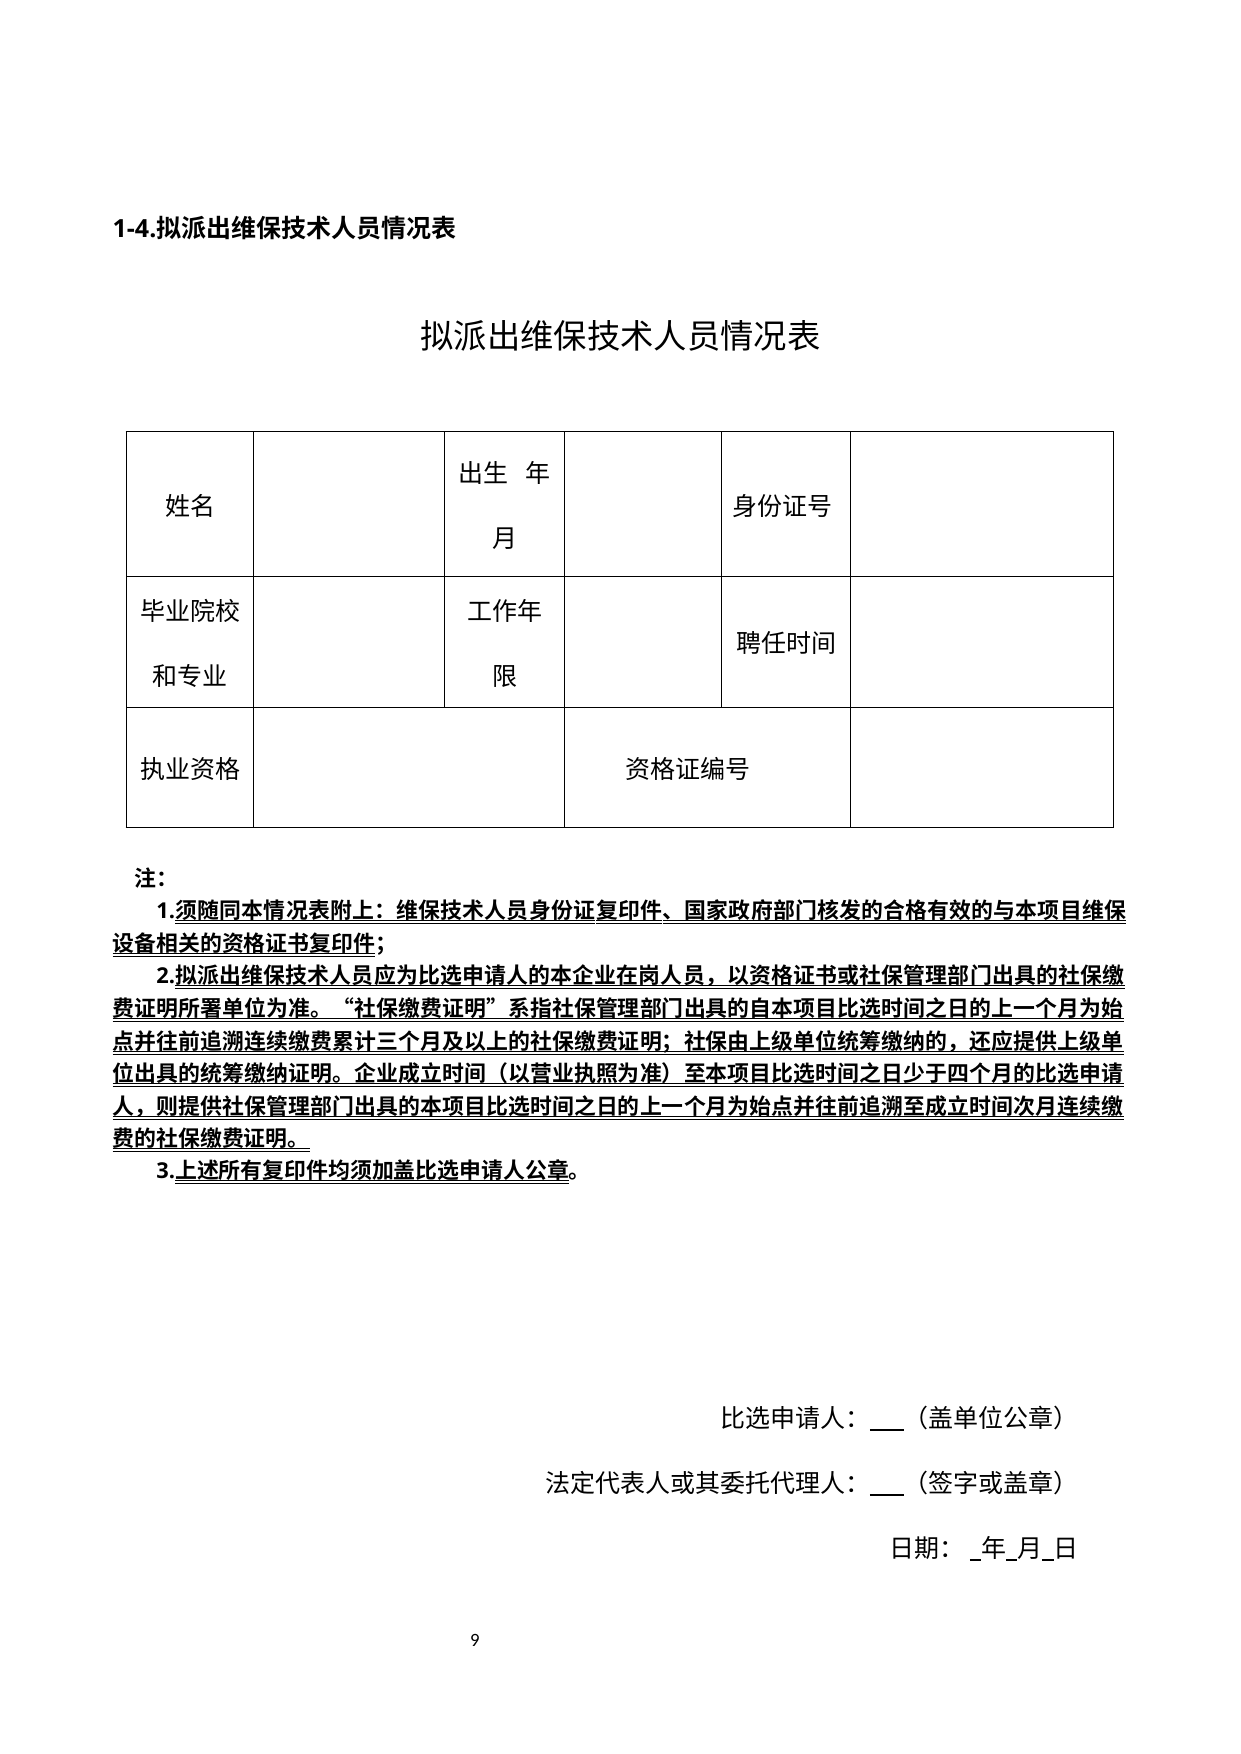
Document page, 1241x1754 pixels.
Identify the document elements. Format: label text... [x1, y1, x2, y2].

table_header 出生 年月 [445, 432, 564, 576]
table_cell 执业资格 [127, 708, 253, 827]
text 注： [112, 861, 1128, 893]
text 3.上述所有复印件均须加盖比选申请人公章。 [112, 1153, 1128, 1186]
table_cell [851, 708, 1113, 827]
table_header 身份证号 [722, 432, 850, 576]
text 拟派出维保技术人员情况表 [112, 301, 1128, 366]
table_cell 工作年限 [445, 577, 564, 707]
table_cell 毕业院校 和专业 [127, 577, 253, 707]
table_cell [254, 577, 444, 707]
table_cell [851, 577, 1113, 707]
text 1.须随同本情况表附上：维保技术人员身份证复印件、国家政府部门核发的合格有效的与本项目维保设备相关的资格证书复印件； [112, 893, 1128, 958]
table_header [851, 432, 1113, 576]
table_cell 资格证编号 [565, 708, 850, 827]
text 比选申请人： （盖单位公章） [112, 1384, 1078, 1449]
table_cell 聘任时间 [722, 577, 850, 707]
table_cell [565, 577, 721, 707]
table_header 姓名 [127, 432, 253, 576]
table_cell [254, 708, 564, 827]
text 1-4.拟派出维保技术人员情况表 [112, 194, 1128, 259]
text 日期： 年 月 日 [112, 1514, 1078, 1579]
table_header [254, 432, 444, 576]
table_header [565, 432, 721, 576]
text 法定代表人或其委托代理人： （签字或盖章） [112, 1449, 1078, 1514]
text 2.拟派出维保技术人员应为比选申请人的本企业在岗人员，以资格证书或社保管理部门出具的社保缴费证明所署单位为准。“社保缴费证明”系指社保管理部门出具的自本项目比选时间之日的上一个月为始点并往前追溯连续缴费累计三个月及以上的社保缴费证明；社保由上级单位统筹缴纳的，还应提供上级单位出具的统筹缴纳证明。企业成立时间（以营业执照为准）至本项目比选时间之日少于四个月的比选申请人，则提供社保管理部门出具的本项目比选时间之日的上一个月为始点并往前追溯至成立时间次月连续缴费的社保缴费证明。 [112, 958, 1128, 1153]
